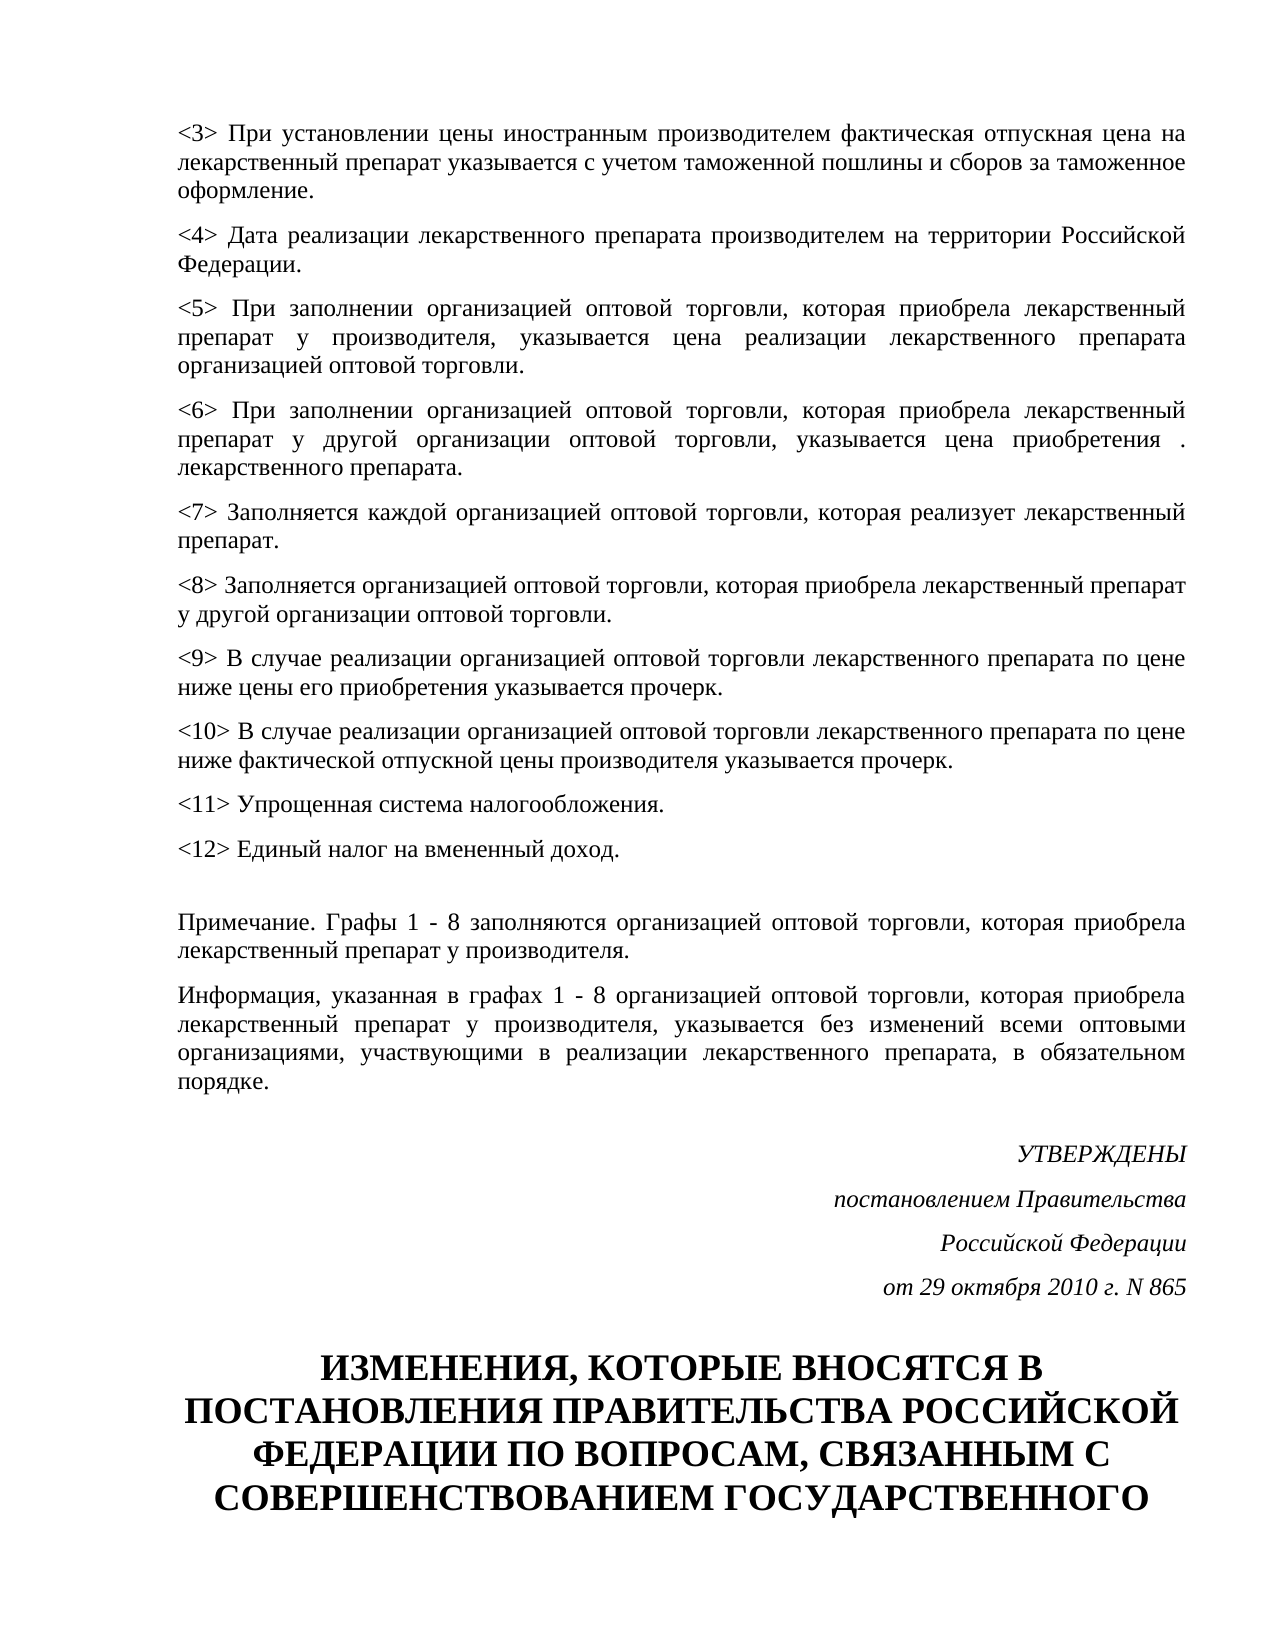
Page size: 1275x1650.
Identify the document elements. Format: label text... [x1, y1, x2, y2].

text <9> В случае реализации организацией оптовой торговли лекарственного препарата по цене ниже цены его приобретения указывается прочерк. [177, 643, 1186, 701]
text <11> Упрощенная система налогообложения. [177, 789, 1186, 818]
text от 29 октября 2010 г. N 865 [177, 1272, 1186, 1301]
text Информация, указанная в графах 1 - 8 организацией оптовой торговли, которая приобрела лекарственный препарат у производителя, указывается без изменений всеми оптовыми организациями, участвующими в реализации лекарственного препарата, в обязательном порядке. [177, 980, 1186, 1095]
text <6> При заполнении организацией оптовой торговли, которая приобрела лекарственный препарат у другой организации оптовой торговли, указывается цена приобретения . лекарственного препарата. [177, 395, 1186, 481]
text <5> При заполнении организацией оптовой торговли, которая приобрела лекарственный препарат у производителя, указывается цена реализации лекарственного препарата организацией оптовой торговли. [177, 293, 1186, 379]
text <8> Заполняется организацией оптовой торговли, которая приобрела лекарственный препарат у другой организации оптовой торговли. [177, 570, 1186, 627]
text <3> При установлении цены иностранным производителем фактическая отпускная цена на лекарственный препарат указывается с учетом таможенной пошлины и сборов за таможенное оформление. [177, 118, 1186, 204]
text Российской Федерации [177, 1228, 1186, 1257]
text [177, 1346, 1186, 1518]
text <10> В случае реализации организацией оптовой торговли лекарственного препарата по цене ниже фактической отпускной цены производителя указывается прочерк. [177, 716, 1186, 774]
text Примечание. Графы 1 - 8 заполняются организацией оптовой торговли, которая приобрела лекарственный препарат у производителя. [177, 907, 1186, 964]
text постановлением Правительства [177, 1184, 1186, 1212]
text <12> Единый налог на вмененный доход. [177, 834, 1186, 862]
text <4> Дата реализации лекарственного препарата производителем на территории Российской Федерации. [177, 220, 1186, 277]
text УТВЕРЖДЕНЫ [177, 1139, 1186, 1168]
text <7> Заполняется каждой организацией оптовой торговли, которая реализует лекарственный препарат. [177, 497, 1186, 554]
